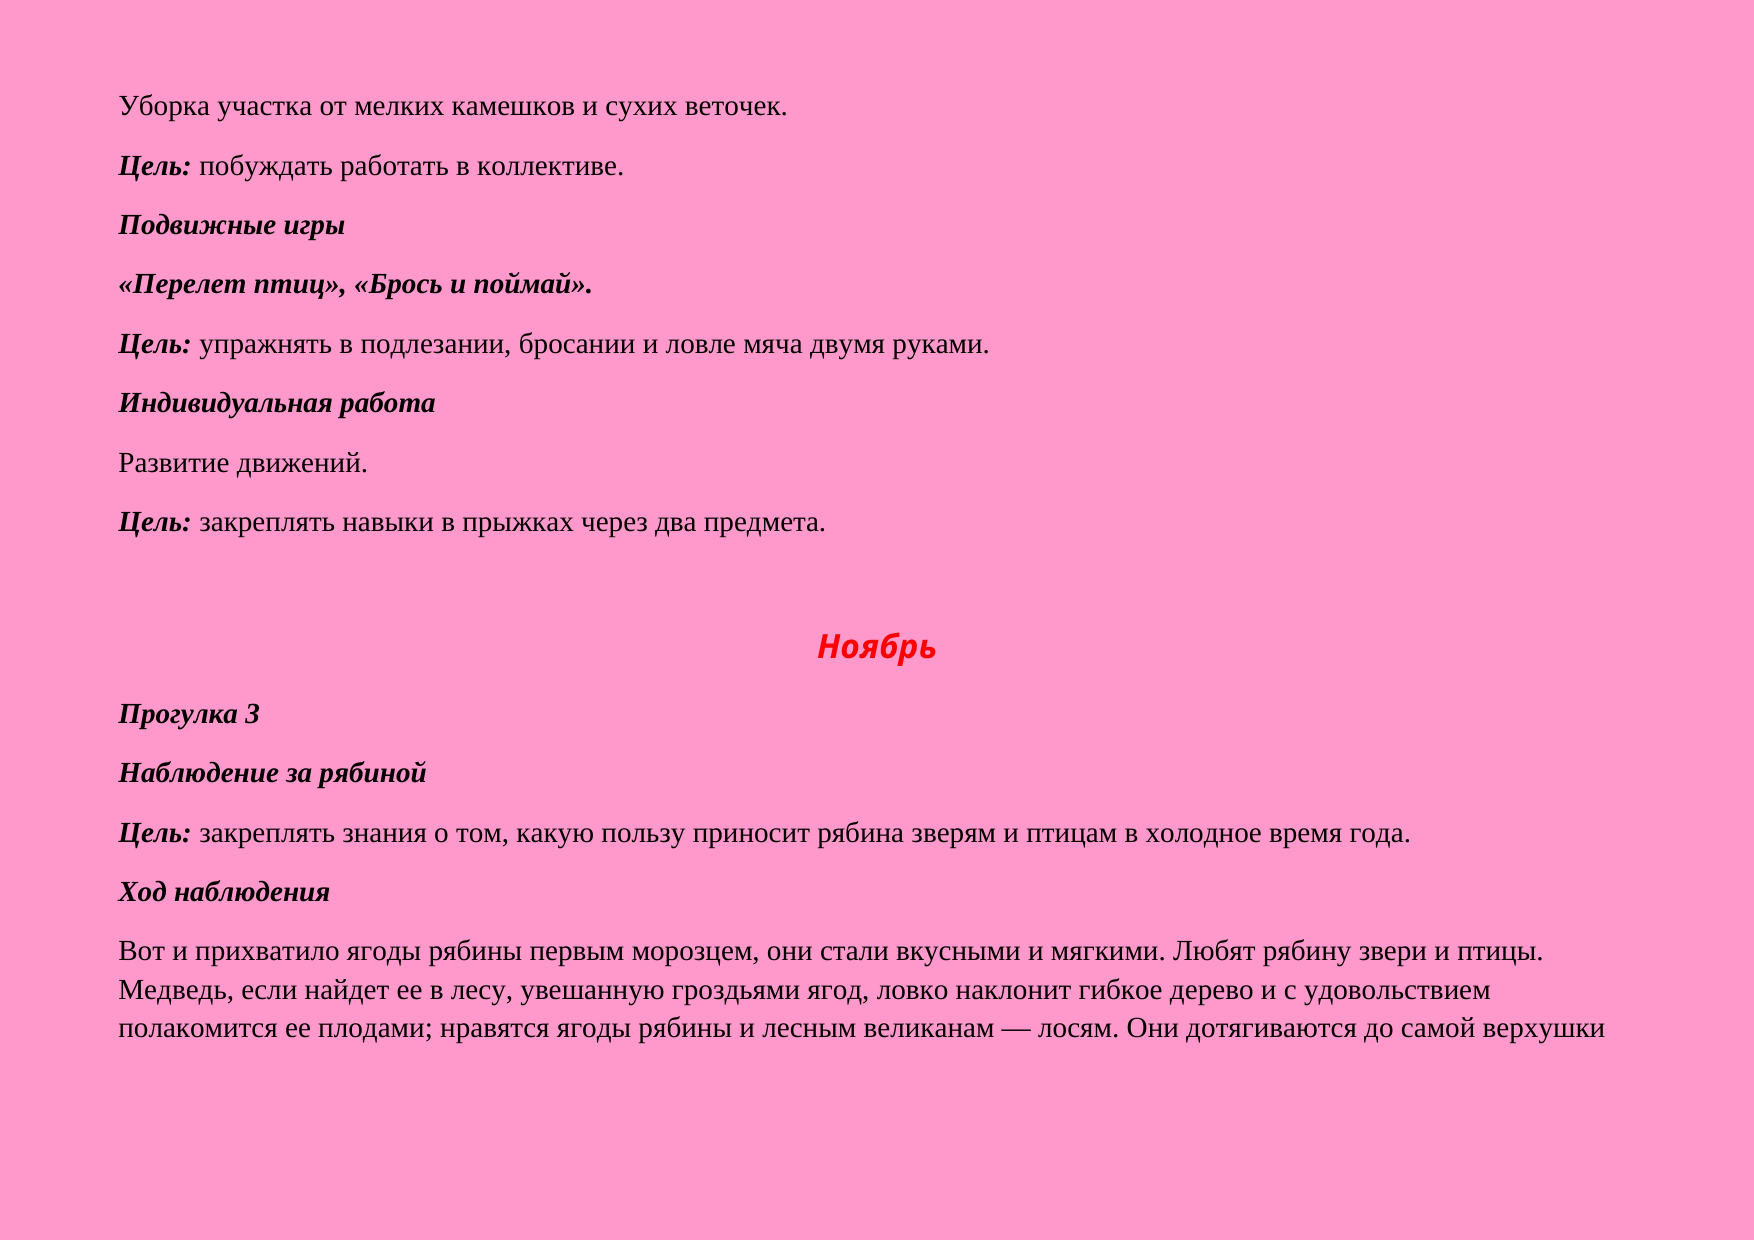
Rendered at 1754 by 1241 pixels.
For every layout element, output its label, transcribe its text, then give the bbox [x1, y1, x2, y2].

text Цель: побуждать работать в коллективе. [118, 148, 1636, 181]
text Ноябрь [118, 623, 1636, 668]
text Развитие движений. [118, 445, 1636, 478]
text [118, 933, 1636, 1044]
text Цель: закреплять знания о том, какую пользу приносит рябина зверям и птицам в холодное время года. [118, 815, 1636, 848]
text Цель: упражнять в подлезании, бросании и ловле мяча двумя руками. [118, 326, 1636, 359]
text Индивидуальная работа [118, 385, 1636, 419]
text Прогулка 3 [118, 696, 1636, 729]
text Подвижные игры [118, 207, 1636, 241]
text Ход наблюдения [118, 874, 1636, 908]
text Наблюдение за рябиной [118, 755, 1636, 789]
text «Перелет птиц», «Брось и поймай». [118, 267, 1636, 300]
text Уборка участка от мелких камешков и сухих веточек. [118, 88, 1636, 122]
text Цель: закреплять навыки в прыжках через два предмета. [118, 504, 1636, 538]
